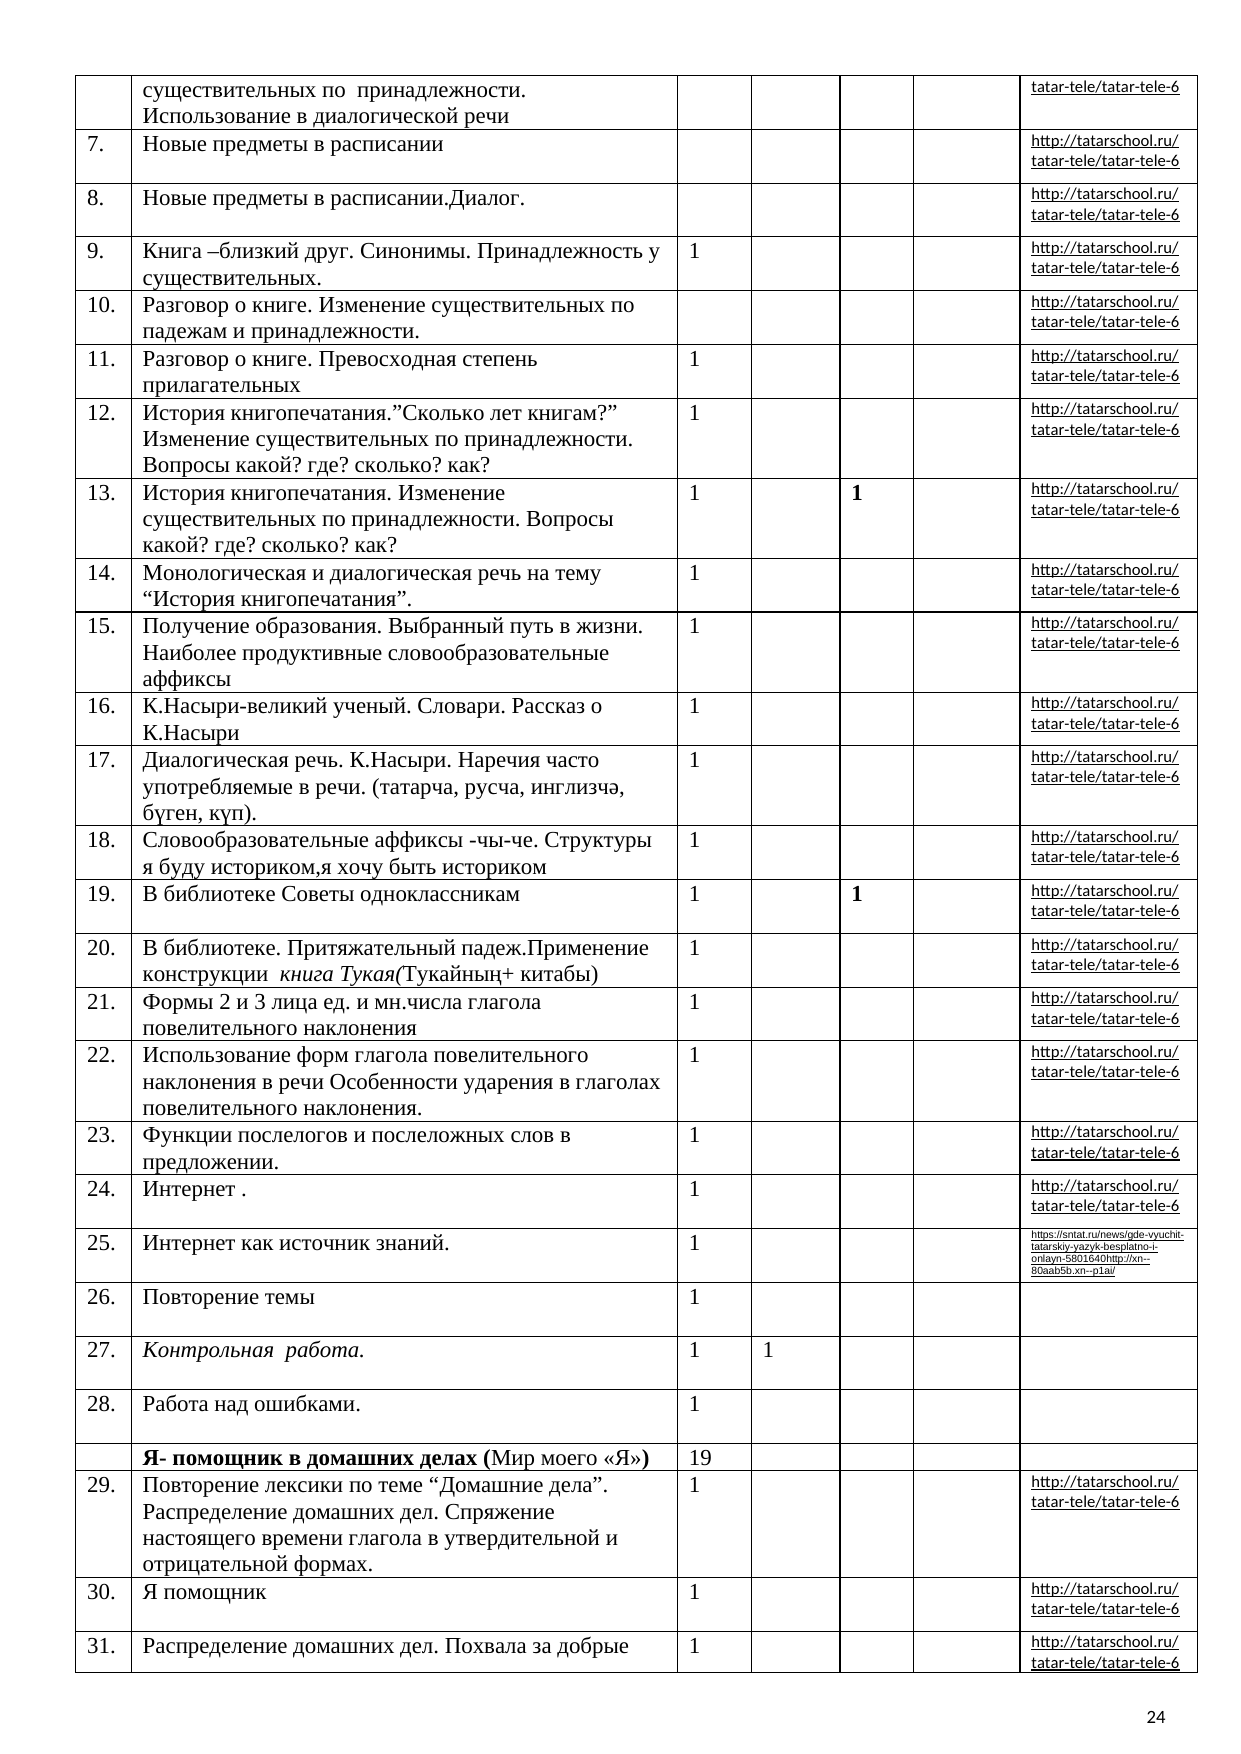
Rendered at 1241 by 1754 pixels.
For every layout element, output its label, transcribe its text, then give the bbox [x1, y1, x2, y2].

table_cell [76, 399, 131, 478]
table_cell [752, 988, 839, 1040]
table_cell Повторение лексики по теме “Домашние дела”. Распределение домашних дел. Спряжение настоящего времени глагола в утвердительной и отрицательной формах. [132, 1471, 677, 1577]
table_cell 1 [678, 1471, 751, 1577]
table_cell К.Насыри-великий ученый. Словари. Рассказ о К.Насыри [132, 693, 677, 745]
table_cell В библиотеке Советы одноклассникам [132, 880, 677, 933]
table_cell 1 [678, 1337, 751, 1389]
table_cell http://tatarschool.ru/tatar-tele/tatar-tele-6 [1021, 237, 1197, 290]
table_cell [914, 1444, 1019, 1470]
table_cell Новые предметы в расписании.Диалог. [132, 184, 677, 236]
table_cell [752, 826, 839, 879]
table_cell [752, 291, 839, 344]
table_cell [76, 76, 131, 129]
table_cell Получение образования. Выбранный путь в жизни. Наиболее продуктивные словообразовательные аффиксы [132, 613, 677, 692]
table_cell [752, 479, 839, 558]
table_cell [841, 1471, 913, 1577]
table_cell [841, 1175, 913, 1228]
table_cell [914, 934, 1019, 987]
table_cell http://tatarschool.ru/tatar-tele/tatar-tele-6 [1021, 988, 1197, 1040]
table_cell [76, 826, 131, 879]
table_cell [914, 559, 1019, 611]
table_cell [76, 479, 131, 558]
table_cell Повторение темы [132, 1283, 677, 1336]
table_cell [76, 559, 131, 611]
table_cell [841, 559, 913, 611]
table_cell [841, 1041, 913, 1121]
table_cell Я помощник [132, 1578, 677, 1631]
table_cell [914, 1175, 1019, 1228]
table_cell [914, 746, 1019, 825]
table_cell https://sntat.ru/news/gde-vyuchit-tatarskiy-yazyk-besplatno-i-onlayn-5801640http://xn--80aab5b.xn--p1ai/ [1021, 1229, 1197, 1282]
table_cell [914, 1632, 1019, 1672]
table_cell Диалогическая речь. К.Насыри. Наречия часто употребляемые в речи. (татарча, русча, инглизчә, бүген, күп). [132, 746, 677, 825]
table_cell [76, 1632, 131, 1672]
table_cell [752, 693, 839, 745]
table_cell [752, 1471, 839, 1577]
table_cell [841, 76, 913, 129]
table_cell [1021, 1471, 1197, 1577]
table_cell 1 [678, 1041, 751, 1121]
table_cell [76, 746, 131, 825]
table_cell http://tatarschool.ru/tatar-tele/tatar-tele-6 [1021, 693, 1197, 745]
table_cell [76, 1337, 131, 1389]
table_cell [752, 746, 839, 825]
table_cell [914, 1471, 1019, 1577]
table_cell Разговор о книге. Изменение существительных по падежам и принадлежности. [132, 291, 677, 344]
table_cell [914, 826, 1019, 879]
table_cell 1 [678, 1175, 751, 1228]
table_cell http://tatarschool.ru/tatar-tele/tatar-tele-6 [1021, 479, 1197, 558]
table_cell http://tatarschool.ru/tatar-tele/tatar-tele-6 [1021, 880, 1197, 933]
table_cell [752, 1578, 839, 1631]
table_cell Работа над ошибками. [132, 1390, 677, 1443]
table_cell Интернет . [132, 1175, 677, 1228]
table_cell В библиотеке. Притяжательный падеж.Применение конструкции книга Тукая(Тукайның+ китабы) [132, 934, 677, 987]
table_cell История книгопечатания. Изменение существительных по принадлежности. Вопросы какой? где? сколько? как? [132, 479, 677, 558]
table_cell Я- помощник в домашних делах (Мир моего «Я») [132, 1444, 677, 1470]
table_cell 1 [678, 237, 751, 290]
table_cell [1021, 1632, 1197, 1672]
table_cell [914, 184, 1019, 236]
table_cell [841, 693, 913, 745]
table_cell [752, 184, 839, 236]
table_cell [841, 1444, 913, 1470]
table_cell 1 [678, 1122, 751, 1174]
table_cell [752, 1122, 839, 1174]
table_cell [914, 1283, 1019, 1336]
table_cell http://tatarschool.ru/tatar-tele/tatar-tele-6 [1021, 1122, 1197, 1174]
table_cell [1021, 1444, 1197, 1470]
table_cell [914, 237, 1019, 290]
table_cell 1 [678, 613, 751, 692]
table_cell [76, 291, 131, 344]
table_cell [914, 291, 1019, 344]
table_cell [914, 988, 1019, 1040]
table_cell [752, 1444, 839, 1470]
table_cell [1021, 76, 1197, 129]
table_cell [76, 880, 131, 933]
table_cell [914, 479, 1019, 558]
table_cell [914, 1122, 1019, 1174]
table_cell [76, 1578, 131, 1631]
table_cell http://tatarschool.ru/tatar-tele/tatar-tele-6 [1021, 345, 1197, 397]
table_cell Использование форм глагола повелительного наклонения в речи Особенности ударения в глаголах повелительного наклонения. [132, 1041, 677, 1121]
table_cell 1 [678, 76, 751, 129]
table_cell [752, 1041, 839, 1121]
table_cell [914, 345, 1019, 397]
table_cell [1021, 1578, 1197, 1631]
table_cell http://tatarschool.ru/tatar-tele/tatar-tele-6 [1021, 934, 1197, 987]
table_cell [76, 1471, 131, 1577]
table_cell 1 [678, 988, 751, 1040]
table_cell http://tatarschool.ru/tatar-tele/tatar-tele-6 [1021, 1041, 1197, 1121]
table_cell [1021, 1390, 1197, 1443]
table_cell [841, 746, 913, 825]
table_cell [76, 988, 131, 1040]
table_cell [914, 399, 1019, 478]
table_cell http://tatarschool.ru/tatar-tele/tatar-tele-6 [1021, 559, 1197, 611]
table_cell [841, 613, 913, 692]
table_cell [914, 1041, 1019, 1121]
table_cell http://tatarschool.ru/tatar-tele/tatar-tele-6 [1021, 291, 1197, 344]
table_cell [752, 399, 839, 478]
table_cell Новые предметы в расписании [132, 130, 677, 182]
table_cell 1 [752, 1337, 839, 1389]
table_cell http://tatarschool.ru/tatar-tele/tatar-tele-6 [1021, 826, 1197, 879]
table_cell [678, 184, 751, 236]
table_cell [914, 880, 1019, 933]
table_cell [132, 76, 677, 129]
table_cell [76, 1444, 131, 1470]
table_cell [752, 345, 839, 397]
table_cell [76, 613, 131, 692]
table_cell [76, 1122, 131, 1174]
table_cell [752, 880, 839, 933]
table_cell Книга –близкий друг. Синонимы. Принадлежность у существительных. [132, 237, 677, 290]
table_cell 1 [678, 479, 751, 558]
table_cell [841, 291, 913, 344]
table_cell [76, 934, 131, 987]
table_cell [678, 130, 751, 182]
table_cell 1 [678, 1283, 751, 1336]
table_cell Разговор о книге. Превосходная степень прилагательных [132, 345, 677, 397]
table_cell [914, 693, 1019, 745]
table_cell [841, 1229, 913, 1282]
table_cell [76, 1041, 131, 1121]
table_cell [76, 130, 131, 182]
table_cell 1 [678, 880, 751, 933]
table_cell Формы 2 и 3 лица ед. и мн.числа глагола повелительного наклонения [132, 988, 677, 1040]
table_cell [841, 1283, 913, 1336]
table_cell 1 [678, 826, 751, 879]
table_cell [752, 76, 839, 129]
table_cell [1021, 1283, 1197, 1336]
table_cell [752, 237, 839, 290]
table_cell http://tatarschool.ru/tatar-tele/tatar-tele-6 [1021, 746, 1197, 825]
table_cell [752, 1390, 839, 1443]
table_cell [914, 130, 1019, 182]
table_cell [841, 1578, 913, 1631]
table_cell [841, 130, 913, 182]
table_cell [841, 399, 913, 478]
table_cell [752, 1632, 839, 1672]
table_cell 1 [678, 1632, 751, 1672]
table_cell [914, 1578, 1019, 1631]
table_cell [841, 1390, 913, 1443]
table_cell [841, 1122, 913, 1174]
table_cell Интернет как источник знаний. [132, 1229, 677, 1282]
table_cell [841, 237, 913, 290]
table_cell [841, 826, 913, 879]
table_cell [841, 1337, 913, 1389]
table_cell 1 [841, 880, 913, 933]
table_cell [678, 291, 751, 344]
table_cell [752, 1175, 839, 1228]
table_cell [76, 1229, 131, 1282]
table_cell [752, 130, 839, 182]
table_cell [1021, 184, 1197, 236]
table_cell Монологическая и диалогическая речь на тему “История книгопечатания”. [132, 559, 677, 611]
table_cell [752, 934, 839, 987]
table_cell [914, 1229, 1019, 1282]
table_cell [132, 1632, 677, 1672]
table_cell [76, 184, 131, 236]
table_cell [76, 345, 131, 397]
table_cell http://tatarschool.ru/tatar-tele/tatar-tele-6 [1021, 613, 1197, 692]
table_cell 1 [678, 559, 751, 611]
table_cell История книгопечатания.”Сколько лет книгам?” Изменение существительных по принадлежности. Вопросы какой? где? сколько? как? [132, 399, 677, 478]
table_cell [752, 1229, 839, 1282]
table_cell Функции послелогов и послеложных слов в предложении. [132, 1122, 677, 1174]
table_cell 1 [678, 1390, 751, 1443]
table_cell 1 [678, 693, 751, 745]
table_cell [76, 237, 131, 290]
table_cell 1 [678, 345, 751, 397]
table_cell 1 [841, 479, 913, 558]
table_cell [841, 184, 913, 236]
table_cell [914, 76, 1019, 129]
table_cell [841, 1632, 913, 1672]
table_cell 1 [678, 934, 751, 987]
table_cell Контрольная работа. [132, 1337, 677, 1389]
table_cell [841, 988, 913, 1040]
table_cell Словообразовательные аффиксы -чы-че. Структуры я буду историком,я хочу быть историком [132, 826, 677, 879]
table_cell 1 [678, 1578, 751, 1631]
table_cell [914, 1390, 1019, 1443]
table_cell [914, 1337, 1019, 1389]
table_cell [76, 1390, 131, 1443]
table_cell http://tatarschool.ru/tatar-tele/tatar-tele-6 [1021, 399, 1197, 478]
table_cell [1021, 130, 1197, 182]
table_cell [76, 693, 131, 745]
table_cell 1 [678, 746, 751, 825]
table_cell [841, 934, 913, 987]
table_cell 1 [678, 399, 751, 478]
table_cell [841, 345, 913, 397]
table_cell [752, 1283, 839, 1336]
table_cell [1021, 1337, 1197, 1389]
table_cell [752, 613, 839, 692]
table_cell [752, 559, 839, 611]
table_cell http://tatarschool.ru/tatar-tele/tatar-tele-6 [1021, 1175, 1197, 1228]
table_cell 1 [678, 1229, 751, 1282]
table_cell 19 [678, 1444, 751, 1470]
table_cell [76, 1175, 131, 1228]
table_cell [914, 613, 1019, 692]
table_cell [76, 1283, 131, 1336]
